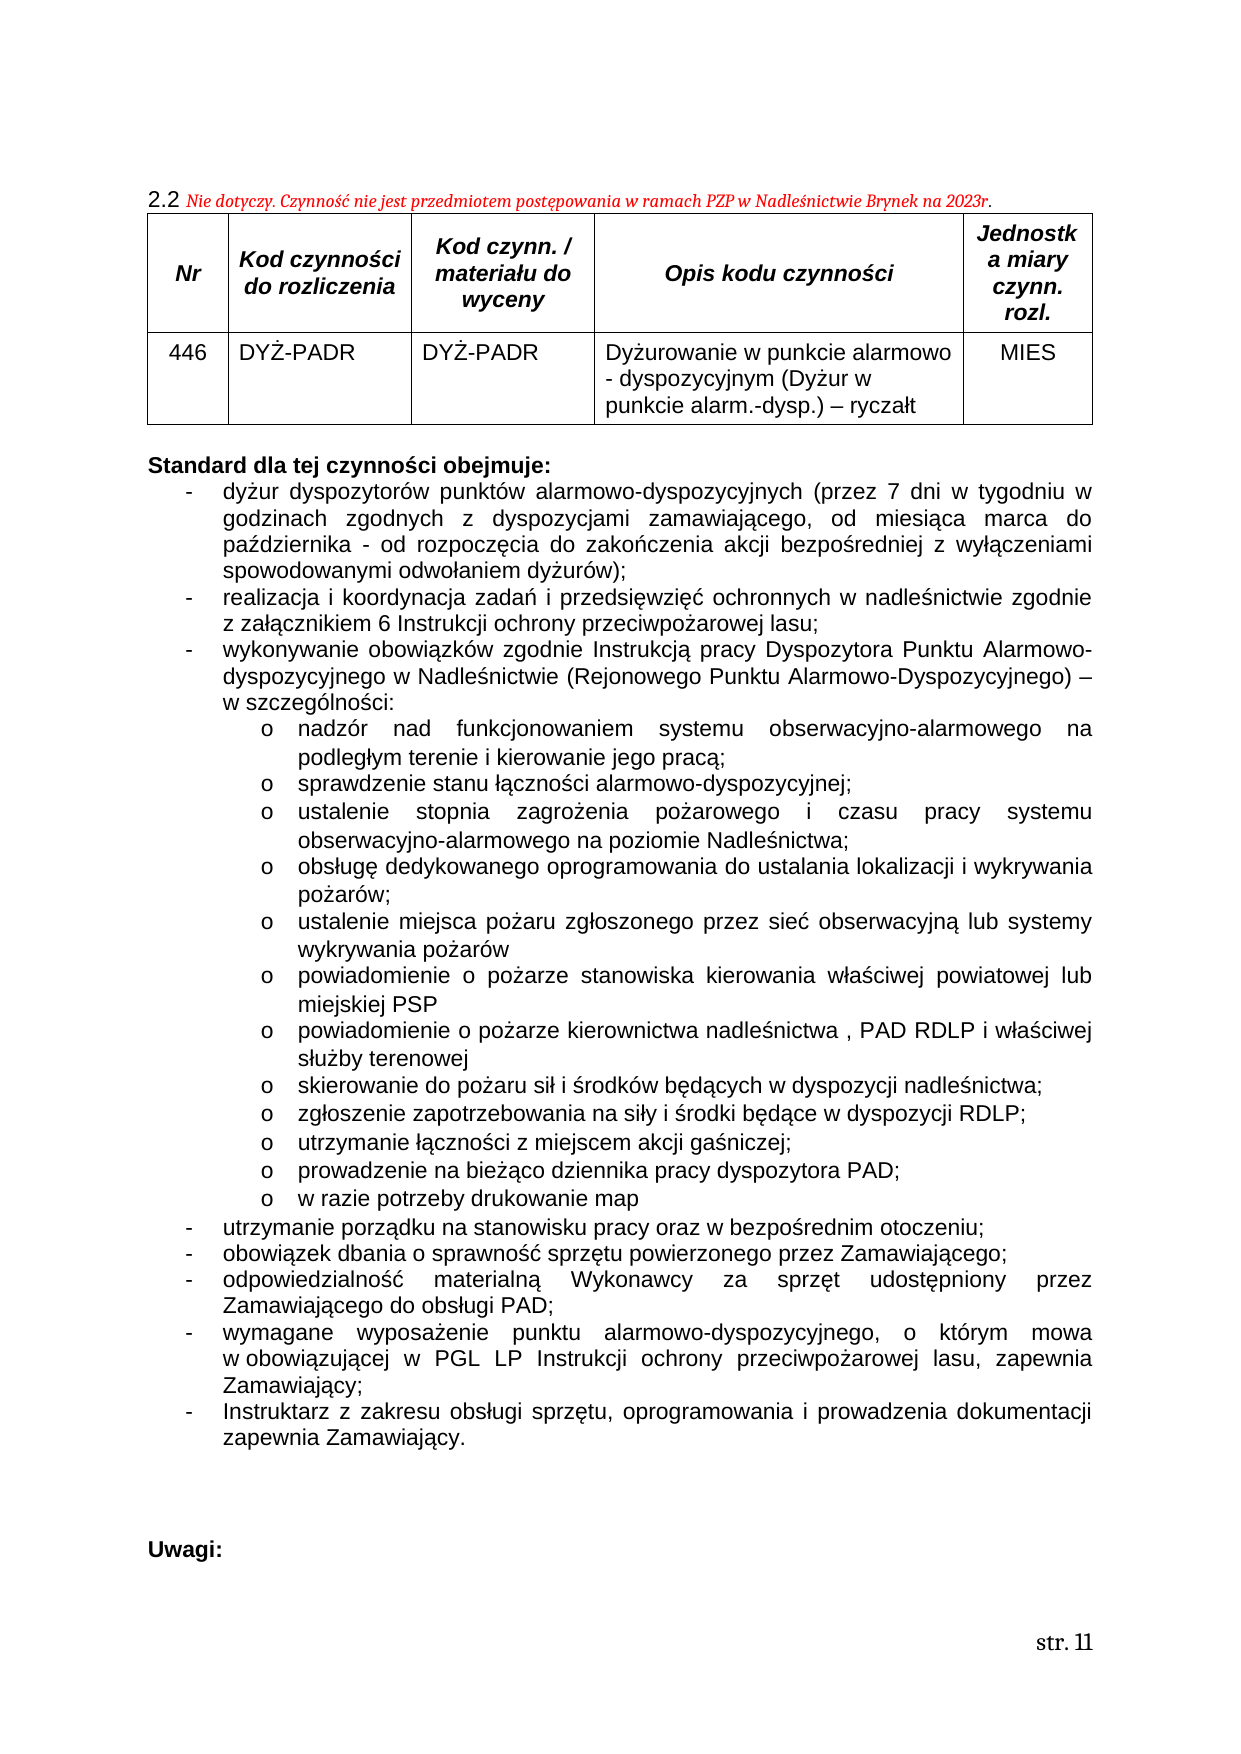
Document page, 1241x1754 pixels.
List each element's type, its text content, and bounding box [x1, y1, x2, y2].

list utrzymanie porządku na stanowisku pracy oraz w bezpośrednim otoczeniu; [185, 1213, 1093, 1240]
text Uwagi: [148, 1536, 1093, 1562]
list sprawdzenie stanu łączności alarmowo-dyspozycyjnej; [260, 770, 1093, 798]
table_header Jednostka miary czynn. rozl. [964, 214, 1092, 332]
table_cell DYŻ-PADR [229, 333, 411, 424]
list ustalenie miejsca pożaru zgłoszonego przez sieć obserwacyjną lub systemy wykrywania pożarów [260, 908, 1093, 962]
list dyżur dyspozytorów punktów alarmowo-dyspozycyjnych (przez 7 dni w tygodniu w godzinach zgodnych z dyspozycjami zamawiającego, od miesiąca marca do października - od rozpoczęcia do zakończenia akcji bezpośredniej z wyłączeniami spowodowanymi odwołaniem dyżurów); [185, 478, 1093, 583]
list obowiązek dbania o sprawność sprzętu powierzonego przez Zamawiającego; [185, 1240, 1093, 1266]
list obsługę dedykowanego oprogramowania do ustalania lokalizacji i wykrywania pożarów; [260, 853, 1093, 908]
list utrzymanie łączności z miejscem akcji gaśniczej; [260, 1128, 1093, 1157]
list nadzór nad funkcjonowaniem systemu obserwacyjno-alarmowego na podległym terenie i kierowanie jego pracą; [260, 715, 1093, 770]
list w razie potrzeby drukowanie map [260, 1185, 1093, 1213]
table_cell 446 [148, 333, 228, 424]
table_header Kod czynn. / materiału do wyceny [412, 214, 594, 332]
list powiadomienie o pożarze stanowiska kierowania właściwej powiatowej lub miejskiej PSP [260, 962, 1093, 1017]
list prowadzenie na bieżąco dziennika pracy dyspozytora PAD; [260, 1157, 1093, 1185]
list ustalenie stopnia zagrożenia pożarowego i czasu pracy systemu obserwacyjno-alarmowego na poziomie Nadleśnictwa; [260, 798, 1093, 853]
list zgłoszenie zapotrzebowania na siły i środki będące w dyspozycji RDLP; [260, 1100, 1093, 1128]
table_header Nr [148, 214, 228, 332]
list skierowanie do pożaru sił i środków będących w dyspozycji nadleśnictwa; [260, 1072, 1093, 1100]
table_cell MIES [964, 333, 1092, 424]
text 2.2 Nie dotyczy. Czynność nie jest przedmiotem postępowania w ramach PZP w Nadleśnictwie Brynek na 2023r. [148, 186, 1093, 213]
list odpowiedzialność materialną Wykonawcy za sprzęt udostępniony przez Zamawiającego do obsługi PAD; [185, 1266, 1093, 1319]
table_header Kod czynności do rozliczenia [229, 214, 411, 332]
list wymagane wyposażenie punktu alarmowo-dyspozycyjnego, o którym mowa w obowiązującej w PGL LP Instrukcji ochrony przeciwpożarowej lasu, zapewnia Zamawiający; [185, 1319, 1093, 1398]
list wykonywanie obowiązków zgodnie Instrukcją pracy Dyspozytora Punktu Alarmowo-dyspozycyjnego w Nadleśnictwie (Rejonowego Punktu Alarmowo-Dyspozycyjnego) – w szczególności: [185, 636, 1093, 715]
table_cell DYŻ-PADR [412, 333, 594, 424]
list powiadomienie o pożarze kierownictwa nadleśnictwa , PAD RDLP i właściwej służby terenowej [260, 1017, 1093, 1072]
list realizacja i koordynacja zadań i przedsięwzięć ochronnych w nadleśnictwie zgodnie z załącznikiem 6 Instrukcji ochrony przeciwpożarowej lasu; [185, 583, 1093, 636]
text Standard dla tej czynności obejmuje: [148, 452, 1093, 478]
table_cell Dyżurowanie w punkcie alarmowo - dyspozycyjnym (Dyżur w punkcie alarm.-dysp.) – ryczałt [595, 333, 963, 424]
table_header Opis kodu czynności [595, 214, 963, 332]
list Instruktarz z zakresu obsługi sprzętu, oprogramowania i prowadzenia dokumentacji zapewnia Zamawiający. [185, 1398, 1093, 1451]
